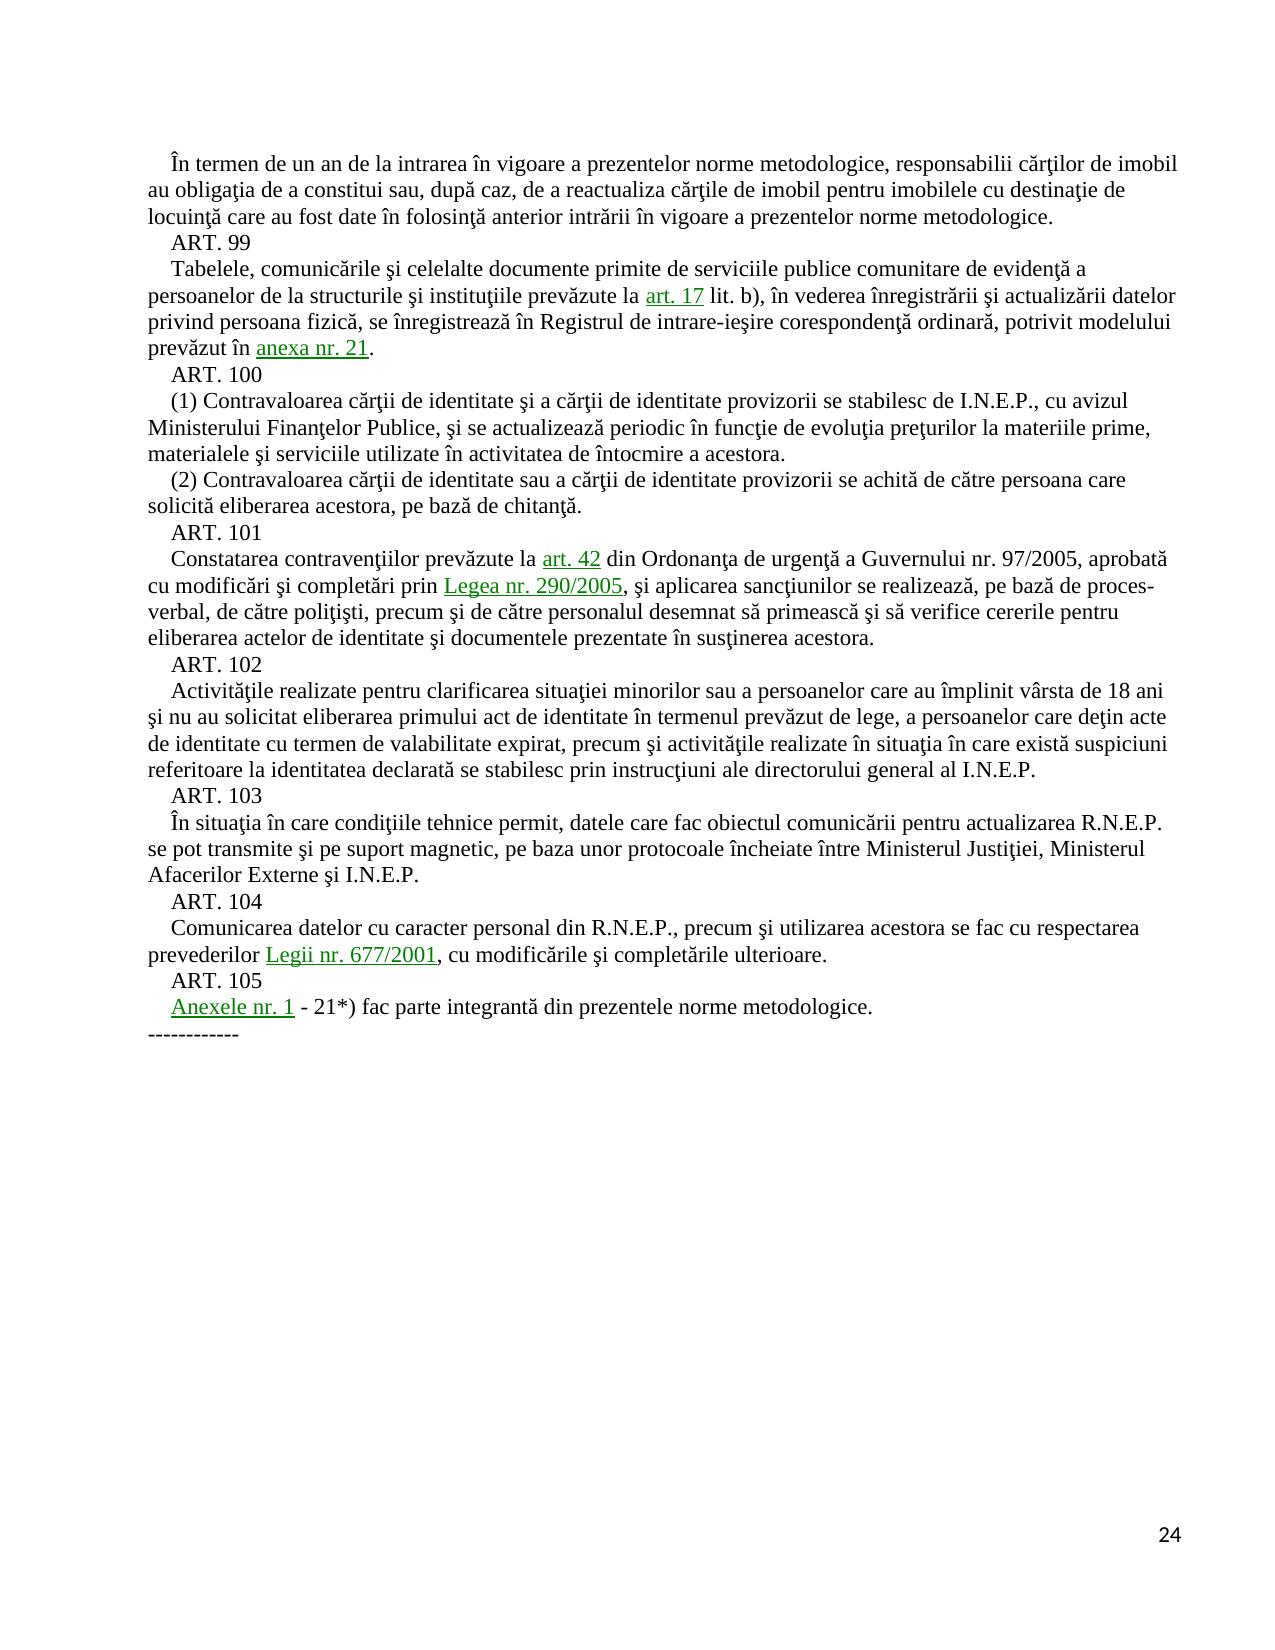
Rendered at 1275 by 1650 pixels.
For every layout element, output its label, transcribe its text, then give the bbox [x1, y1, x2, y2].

text (2) Contravaloarea cărţii de identitate sau a cărţii de identitate provizorii se achită de către persoana care solicită eliberarea acestora, pe bază de chitanţă. [148, 466, 1181, 519]
text Tabelele, comunicările şi celelalte documente primite de serviciile publice comunitare de evidenţă a persoanelor de la structurile şi instituţiile prevăzute la art. 17 lit. b), în vederea înregistrării şi actualizării datelor privind persoana fizică, se înregistrează în Registrul de intrare-ieşire corespondenţă ordinară, potrivit modelului prevăzut în anexa nr. 21. [148, 255, 1181, 361]
text Activităţile realizate pentru clarificarea situaţiei minorilor sau a persoanelor care au împlinit vârsta de 18 ani şi nu au solicitat eliberarea primului act de identitate în termenul prevăzut de lege, a persoanelor care deţin acte de identitate cu termen de valabilitate expirat, precum şi activităţile realizate în situaţia în care există suspiciuni referitoare la identitatea declarată se stabilesc prin instrucţiuni ale directorului general al I.N.E.P. [148, 677, 1181, 782]
text (1) Contravaloarea cărţii de identitate şi a cărţii de identitate provizorii se stabilesc de I.N.E.P., cu avizul Ministerului Finanţelor Publice, şi se actualizează periodic în funcţie de evoluţia preţurilor la materiile prime, materialele şi serviciile utilizate în activitatea de întocmire a acestora. [148, 387, 1181, 466]
text ------------ [148, 1020, 1181, 1046]
text ART. 103 [148, 782, 1181, 809]
text Comunicarea datelor cu caracter personal din R.N.E.P., precum şi utilizarea acestora se fac cu respectarea prevederilor Legii nr. 677/2001, cu modificările şi completările ulterioare. [148, 914, 1181, 967]
text În situaţia în care condiţiile tehnice permit, datele care fac obiectul comunicării pentru actualizarea R.N.E.P. se pot transmite şi pe suport magnetic, pe baza unor protocoale încheiate între Ministerul Justiţiei, Ministerul Afacerilor Externe şi I.N.E.P. [148, 809, 1181, 888]
text ART. 99 [148, 229, 1181, 255]
text ART. 100 [148, 361, 1181, 387]
text ART. 102 [148, 651, 1181, 677]
text ART. 105 [148, 967, 1181, 993]
text ART. 104 [148, 888, 1181, 914]
text ART. 101 [148, 519, 1181, 545]
text Anexele nr. 1 - 21*) fac parte integrantă din prezentele norme metodologice. [148, 993, 1181, 1020]
text Constatarea contravenţiilor prevăzute la art. 42 din Ordonanţa de urgenţă a Guvernului nr. 97/2005, aprobată cu modificări şi completări prin Legea nr. 290/2005, şi aplicarea sancţiunilor se realizează, pe bază de proces-verbal, de către poliţişti, precum şi de către personalul desemnat să primească şi să verifice cererile pentru eliberarea actelor de identitate şi documentele prezentate în susţinerea acestora. [148, 545, 1181, 651]
text În termen de un an de la intrarea în vigoare a prezentelor norme metodologice, responsabilii cărţilor de imobil au obligaţia de a constitui sau, după caz, de a reactualiza cărţile de imobil pentru imobilele cu destinaţie de locuinţă care au fost date în folosinţă anterior intrării în vigoare a prezentelor norme metodologice. [148, 150, 1181, 229]
